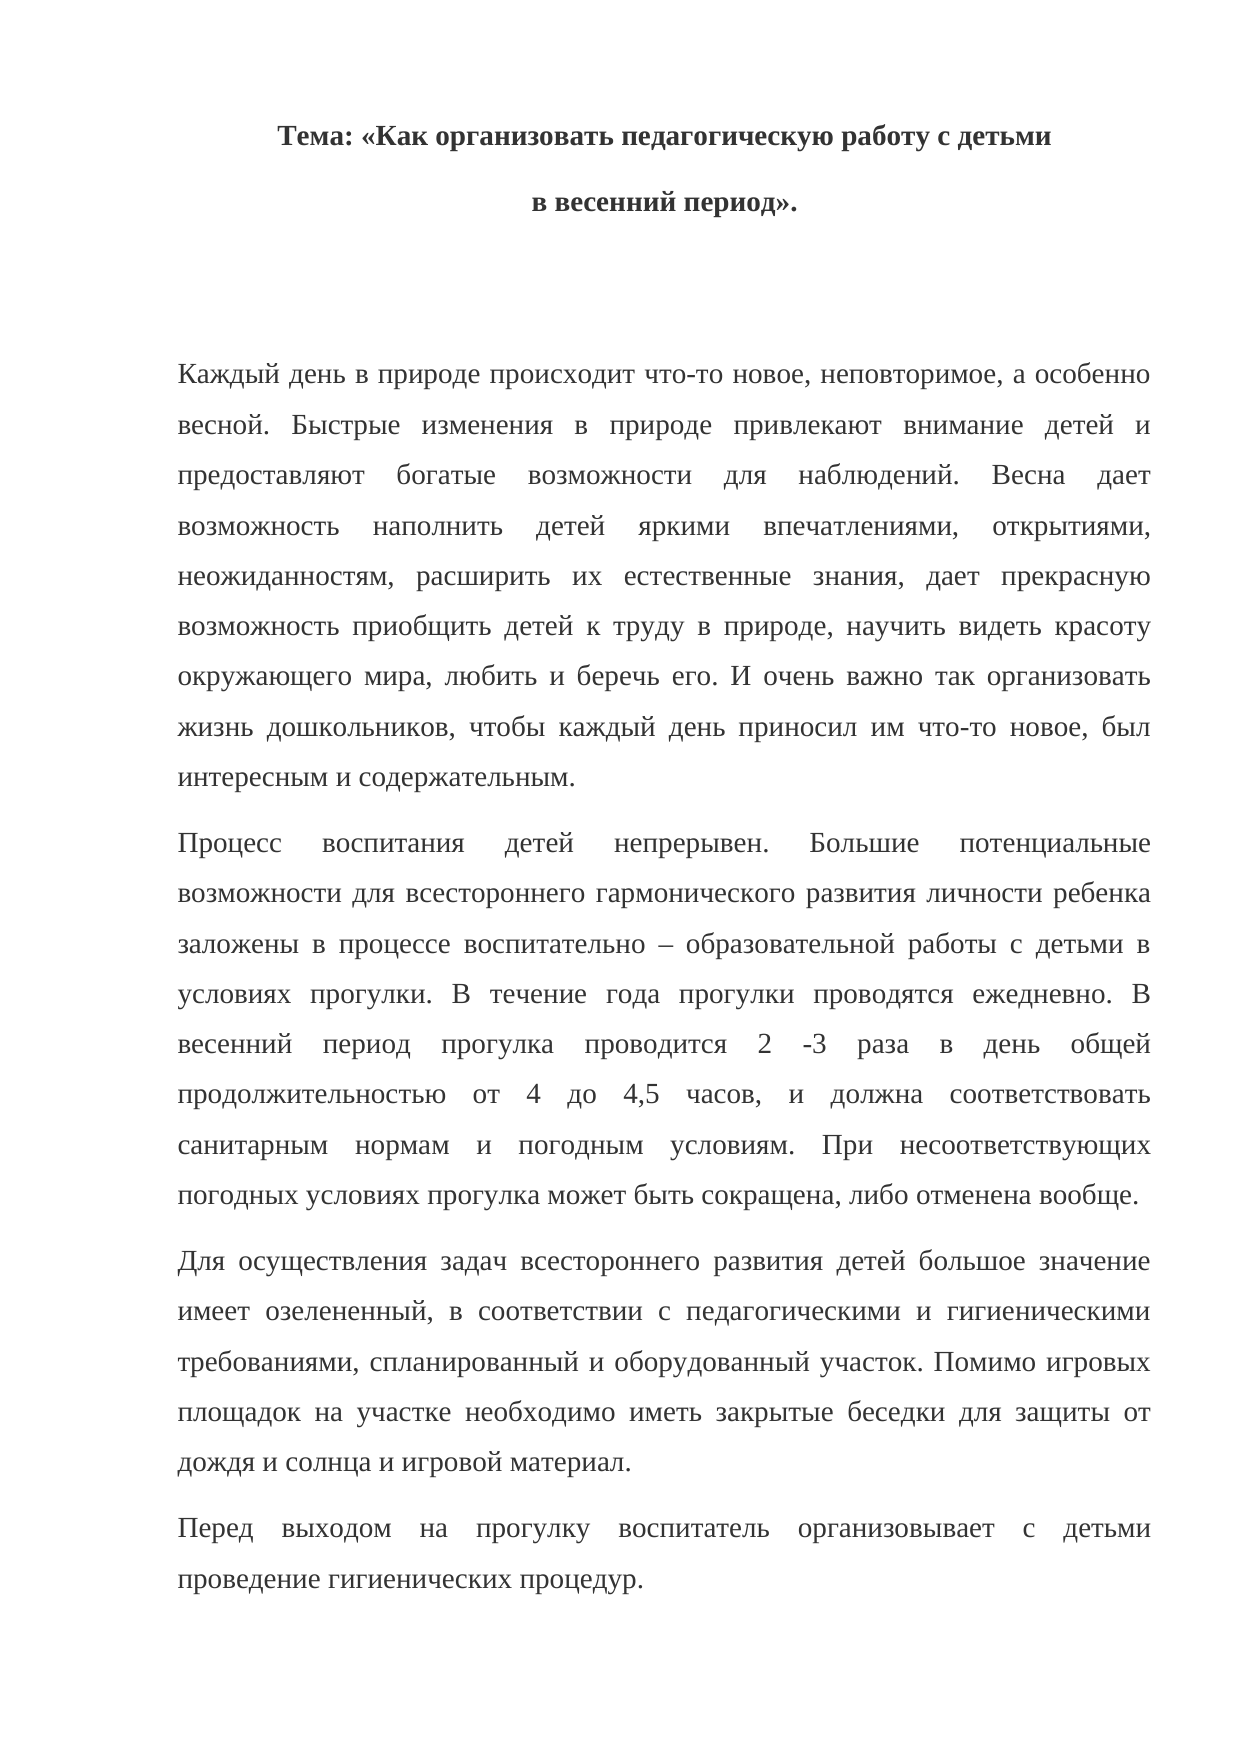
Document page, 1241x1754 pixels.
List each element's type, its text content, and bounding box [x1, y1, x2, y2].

text Тема: «Как организовать педагогическую работу с детьми [177, 118, 1152, 152]
text в весенний период». [177, 184, 1152, 218]
text Процесс воспитания детей непрерывен. Большие потенциальные возможности для всестороннего гармонического развития личности ребенка заложены в процессе воспитательно – образовательной работы с детьми в условиях прогулки. В течение года прогулки проводятся ежедневно. В весенний период прогулка проводится 2 -3 раза в день общей продолжительностью от 4 до 4,5 часов, и должна соответствовать санитарным нормам и погодным условиям. При несоответствующих погодных условиях прогулка может быть сокращена, либо отменена вообще. [177, 825, 1152, 1211]
text Для осуществления задач всестороннего развития детей большое значение имеет озелененный, в соответствии с педагогическими и гигиеническими требованиями, спланированный и оборудованный участок. Помимо игровых площадок на участке необходимо иметь закрытые беседки для защиты от дождя и солнца и игровой материал. [177, 1243, 1152, 1478]
text Перед выходом на прогулку воспитатель организовывает с детьми проведение гигиенических процедур. [177, 1510, 1152, 1594]
text Каждый день в природе происходит что-то новое, неповторимое, а особенно весной. Быстрые изменения в природе привлекают внимание детей и предоставляют богатые возможности для наблюдений. Весна дает возможность наполнить детей яркими впечатлениями, открытиями, неожиданностям, расширить их естественные знания, дает прекрасную возможность приобщить детей к труду в природе, научить видеть красоту окружающего мира, любить и беречь его. И очень важно так организовать жизнь дошкольников, чтобы каждый день приносил им что-то новое, был интересным и содержательным. [177, 357, 1152, 793]
